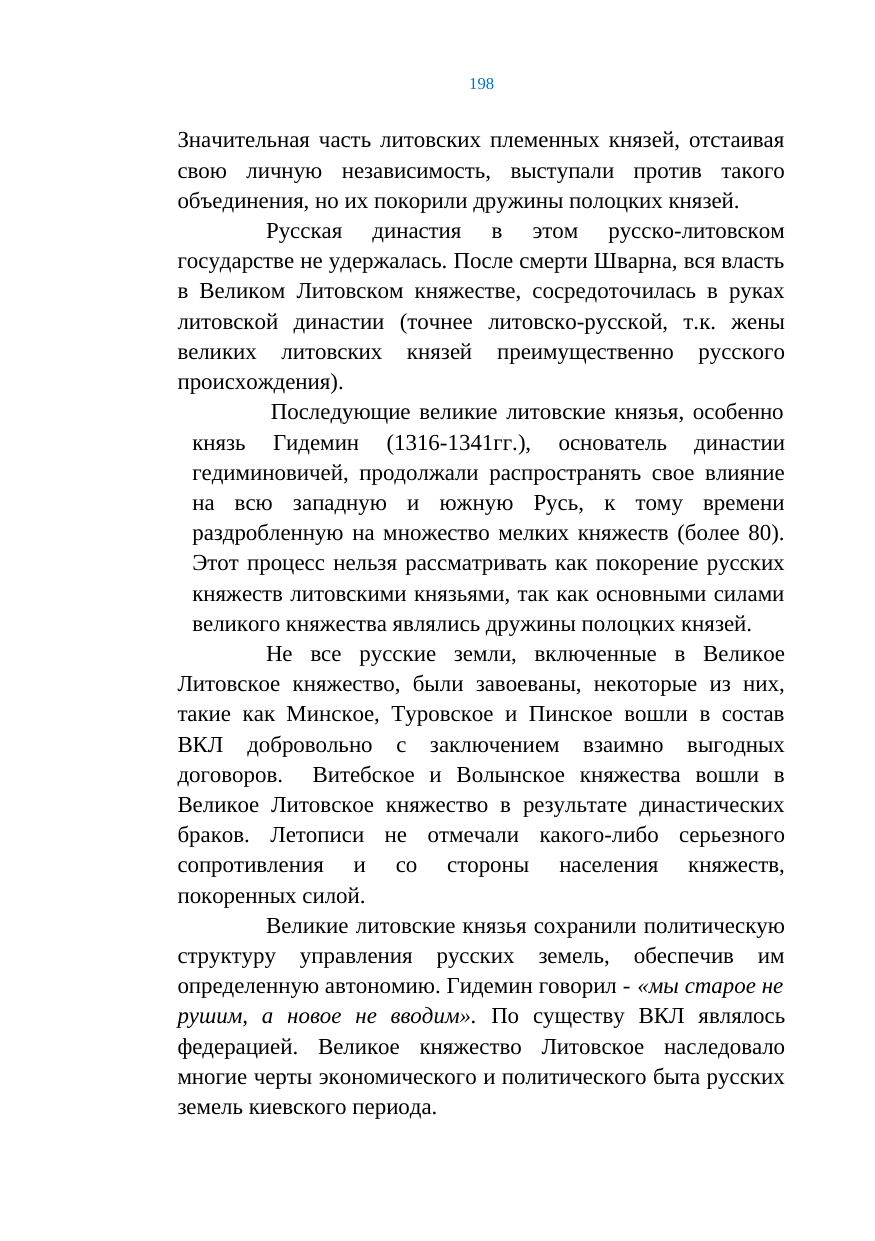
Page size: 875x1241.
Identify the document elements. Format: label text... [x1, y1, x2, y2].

text Последующие великие литовские князья, особенно князь Гидемин (1316-1341гг.), основатель династии гедиминовичей, продолжали распространять свое влияние на всю западную и южную Русь, к тому времени раздробленную на множество мелких княжеств (более 80). Этот процесс нельзя рассматривать как покорение русских княжеств литовскими князьями, так как основными силами великого княжества являлись дружины полоцких князей. [192, 398, 786, 636]
text Русская династия в этом русско-литовском государстве не удержалась. После смерти Шварна, вся власть в Великом Литовском княжестве, сосредоточилась в руках литовской династии (точнее литовско-русской, т.к. жены великих литовских князей преимущественно русского происхождения). [177, 217, 786, 394]
text Не все русские земли, включенные в Великое Литовское княжество, были завоеваны, некоторые из них, такие как Минское, Туровское и Пинское вошли в состав ВКЛ добровольно с заключением взаимно выгодных договоров. Витебское и Волынское княжества вошли в Великое Литовское княжество в результате династических браков. Летописи не отмечали какого-либо серьезного сопротивления и со стороны населения княжеств, покоренных силой. [177, 640, 786, 908]
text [177, 127, 786, 213]
text Великие литовские князья сохранили политическую структуру управления русских земель, обеспечив им определенную автономию. Гидемин говорил - «мы старое не рушим, а новое не вводим». По существу ВКЛ являлось федерацией. Великое княжество Литовское наследовало многие черты экономического и политического быта русских земель киевского периода. [177, 912, 786, 1119]
